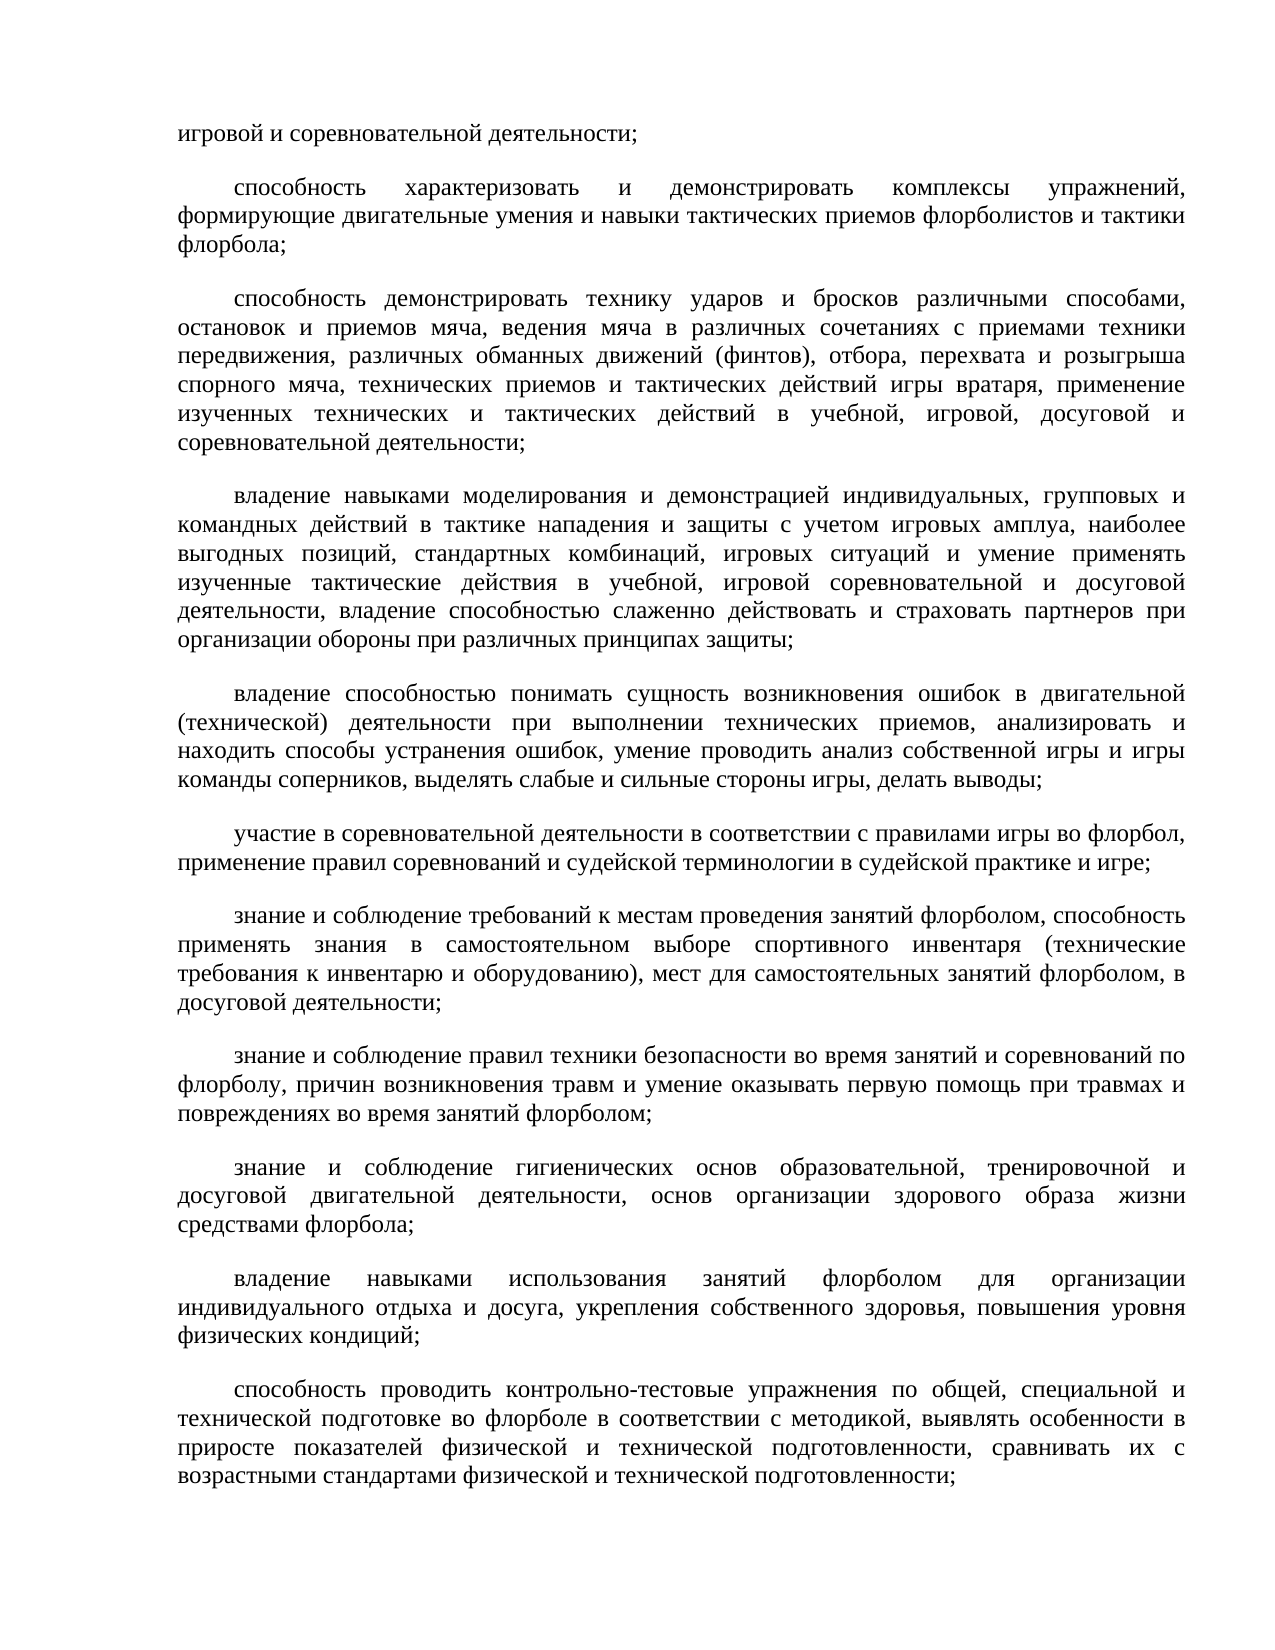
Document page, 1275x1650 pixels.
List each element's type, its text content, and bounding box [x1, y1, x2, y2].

text участие в соревновательной деятельности в соответствии с правилами игры во флорбол, применение правил соревнований и судейской терминологии в судейской практике и игре; [177, 818, 1186, 876]
text способность демонстрировать технику ударов и бросков различными способами, остановок и приемов мяча, ведения мяча в различных сочетаниях с приемами техники передвижения, различных обманных движений (финтов), отбора, перехвата и розыгрыша спорного мяча, технических приемов и тактических действий игры вратаря, применение изученных технических и тактических действий в учебной, игровой, досуговой и соревновательной деятельности; [177, 283, 1186, 456]
text владение способностью понимать сущность возникновения ошибок в двигательной (технической) деятельности при выполнении технических приемов, анализировать и находить способы устранения ошибок, умение проводить анализ собственной игры и игры команды соперников, выделять слабые и сильные стороны игры, делать выводы; [177, 678, 1186, 793]
text способность характеризовать и демонстрировать комплексы упражнений, формирующие двигательные умения и навыки тактических приемов флорболистов и тактики флорбола; [177, 172, 1186, 258]
text владение навыками использования занятий флорболом для организации индивидуального отдыха и досуга, укрепления собственного здоровья, повышения уровня физических кондиций; [177, 1263, 1186, 1349]
text знание и соблюдение требований к местам проведения занятий флорболом, способность применять знания в самостоятельном выборе спортивного инвентаря (технические требования к инвентарю и оборудованию), мест для самостоятельных занятий флорболом, в досуговой деятельности; [177, 901, 1186, 1016]
text владение навыками моделирования и демонстрацией индивидуальных, групповых и командных действий в тактике нападения и защиты с учетом игровых амплуа, наиболее выгодных позиций, стандартных комбинаций, игровых ситуаций и умение применять изученные тактические действия в учебной, игровой соревновательной и досуговой деятельности, владение способностью слаженно действовать и страховать партнеров при организации обороны при различных принципах защиты; [177, 481, 1186, 653]
text знание и соблюдение гигиенических основ образовательной, тренировочной и досуговой двигательной деятельности, основ организации здорового образа жизни средствами флорбола; [177, 1152, 1186, 1238]
text знание и соблюдение правил техники безопасности во время занятий и соревнований по флорболу, причин возникновения травм и умение оказывать первую помощь при травмах и повреждениях во время занятий флорболом; [177, 1041, 1186, 1127]
text способность проводить контрольно-тестовые упражнения по общей, специальной и технической подготовке во флорболе в соответствии с методикой, выявлять особенности в приросте показателей физической и технической подготовленности, сравнивать их с возрастными стандартами физической и технической подготовленности; [177, 1374, 1186, 1489]
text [177, 118, 1186, 147]
